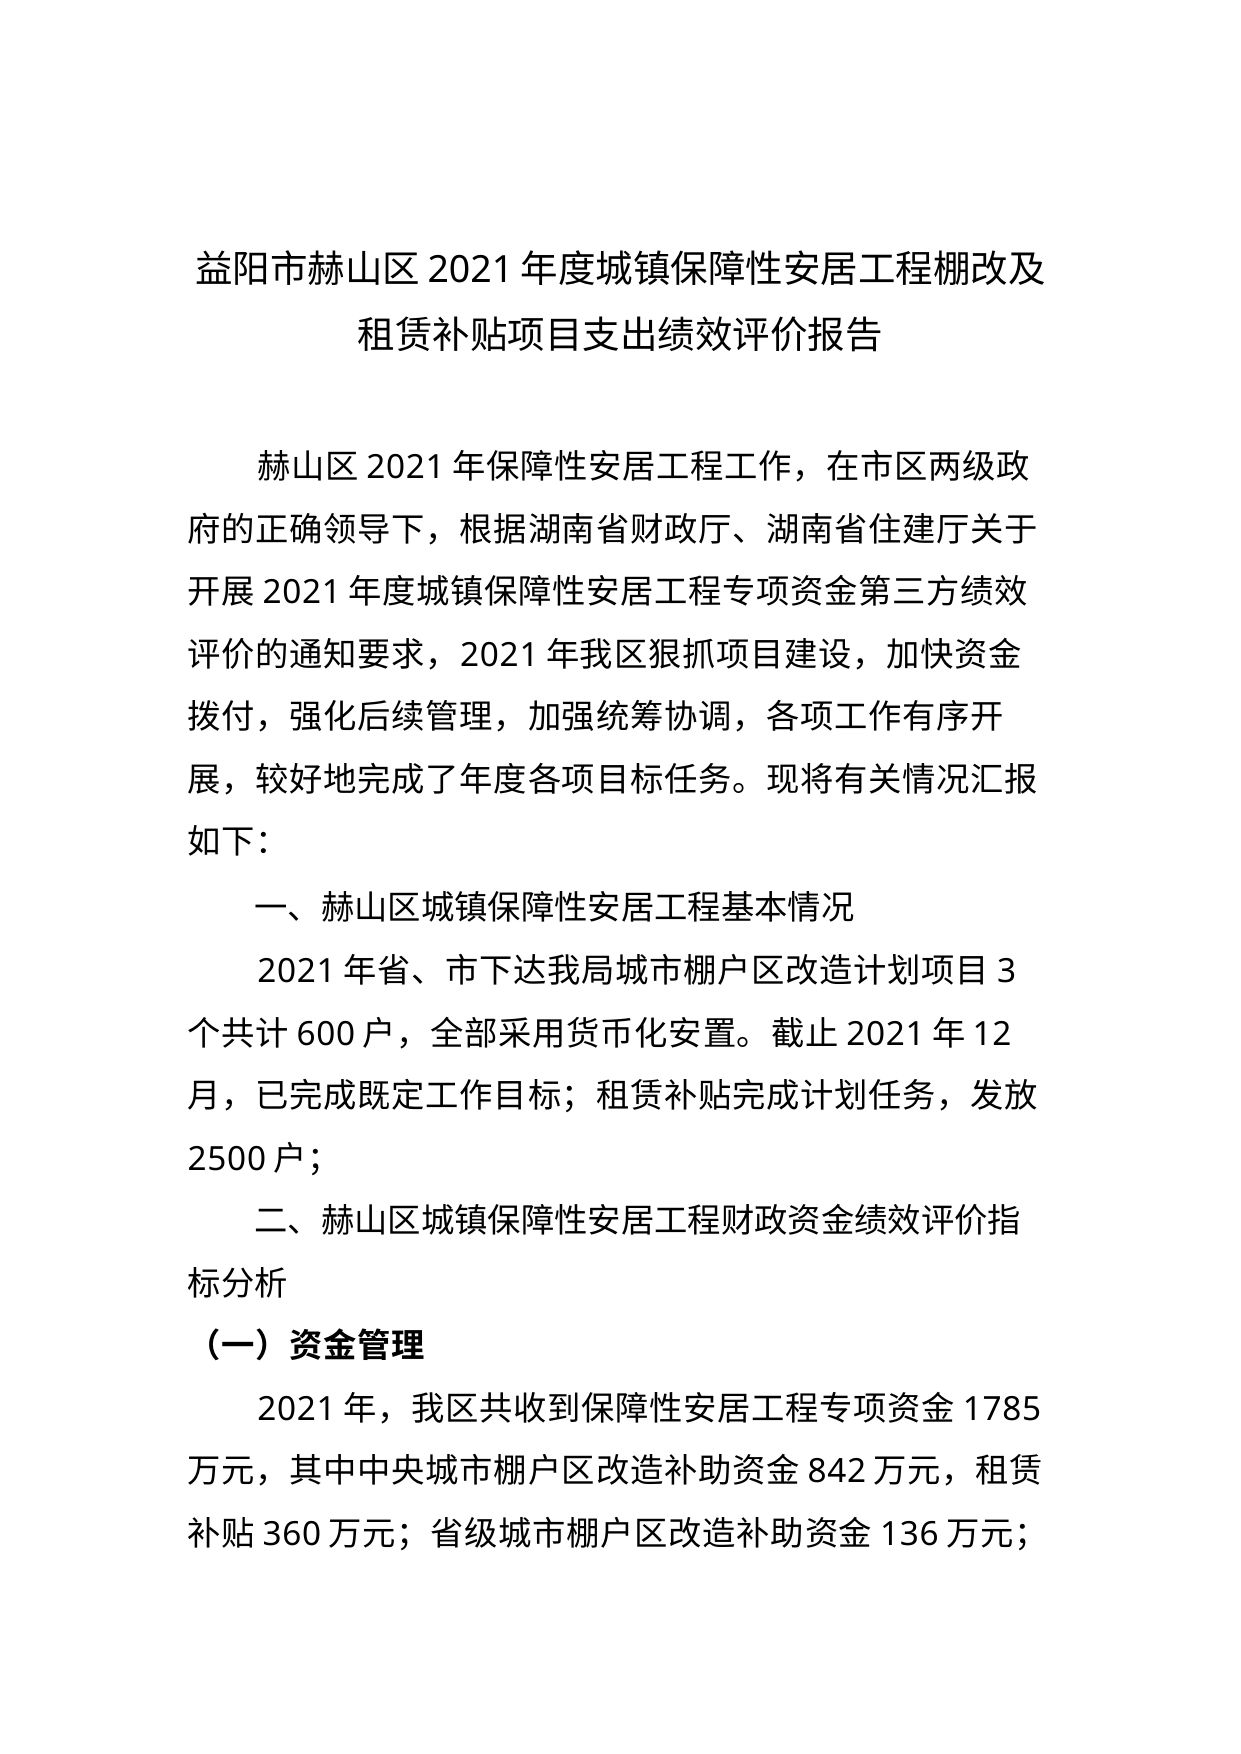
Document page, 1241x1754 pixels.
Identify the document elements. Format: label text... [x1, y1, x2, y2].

text 一、赫山区城镇保障性安居工程基本情况 [187, 866, 1053, 933]
list 二、赫山区城镇保障性安居工程财政资金绩效评价指标分析 [187, 1183, 1053, 1308]
list （一）资金管理 [187, 1308, 1053, 1370]
text 2021年省、市下达我局城市棚户区改造计划项目3个共计600户，全部采用货币化安置。截止2021年12月，已完成既定工作目标；租赁补贴完成计划任务，发放2500户； [187, 933, 1053, 1183]
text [187, 1370, 1053, 1558]
text 赫山区2021年保障性安居工程工作，在市区两级政府的正确领导下，根据湖南省财政厅、湖南省住建厅关于开展2021年度城镇保障性安居工程专项资金第三方绩效评价的通知要求，2021年我区狠抓项目建设，加快资金拨付，强化后续管理，加强统筹协调，各项工作有序开展，较好地完成了年度各项目标任务。现将有关情况汇报如下： [187, 429, 1053, 866]
text 益阳市赫山区2021年度城镇保障性安居工程棚改及租赁补贴项目支出绩效评价报告 [187, 229, 1053, 362]
